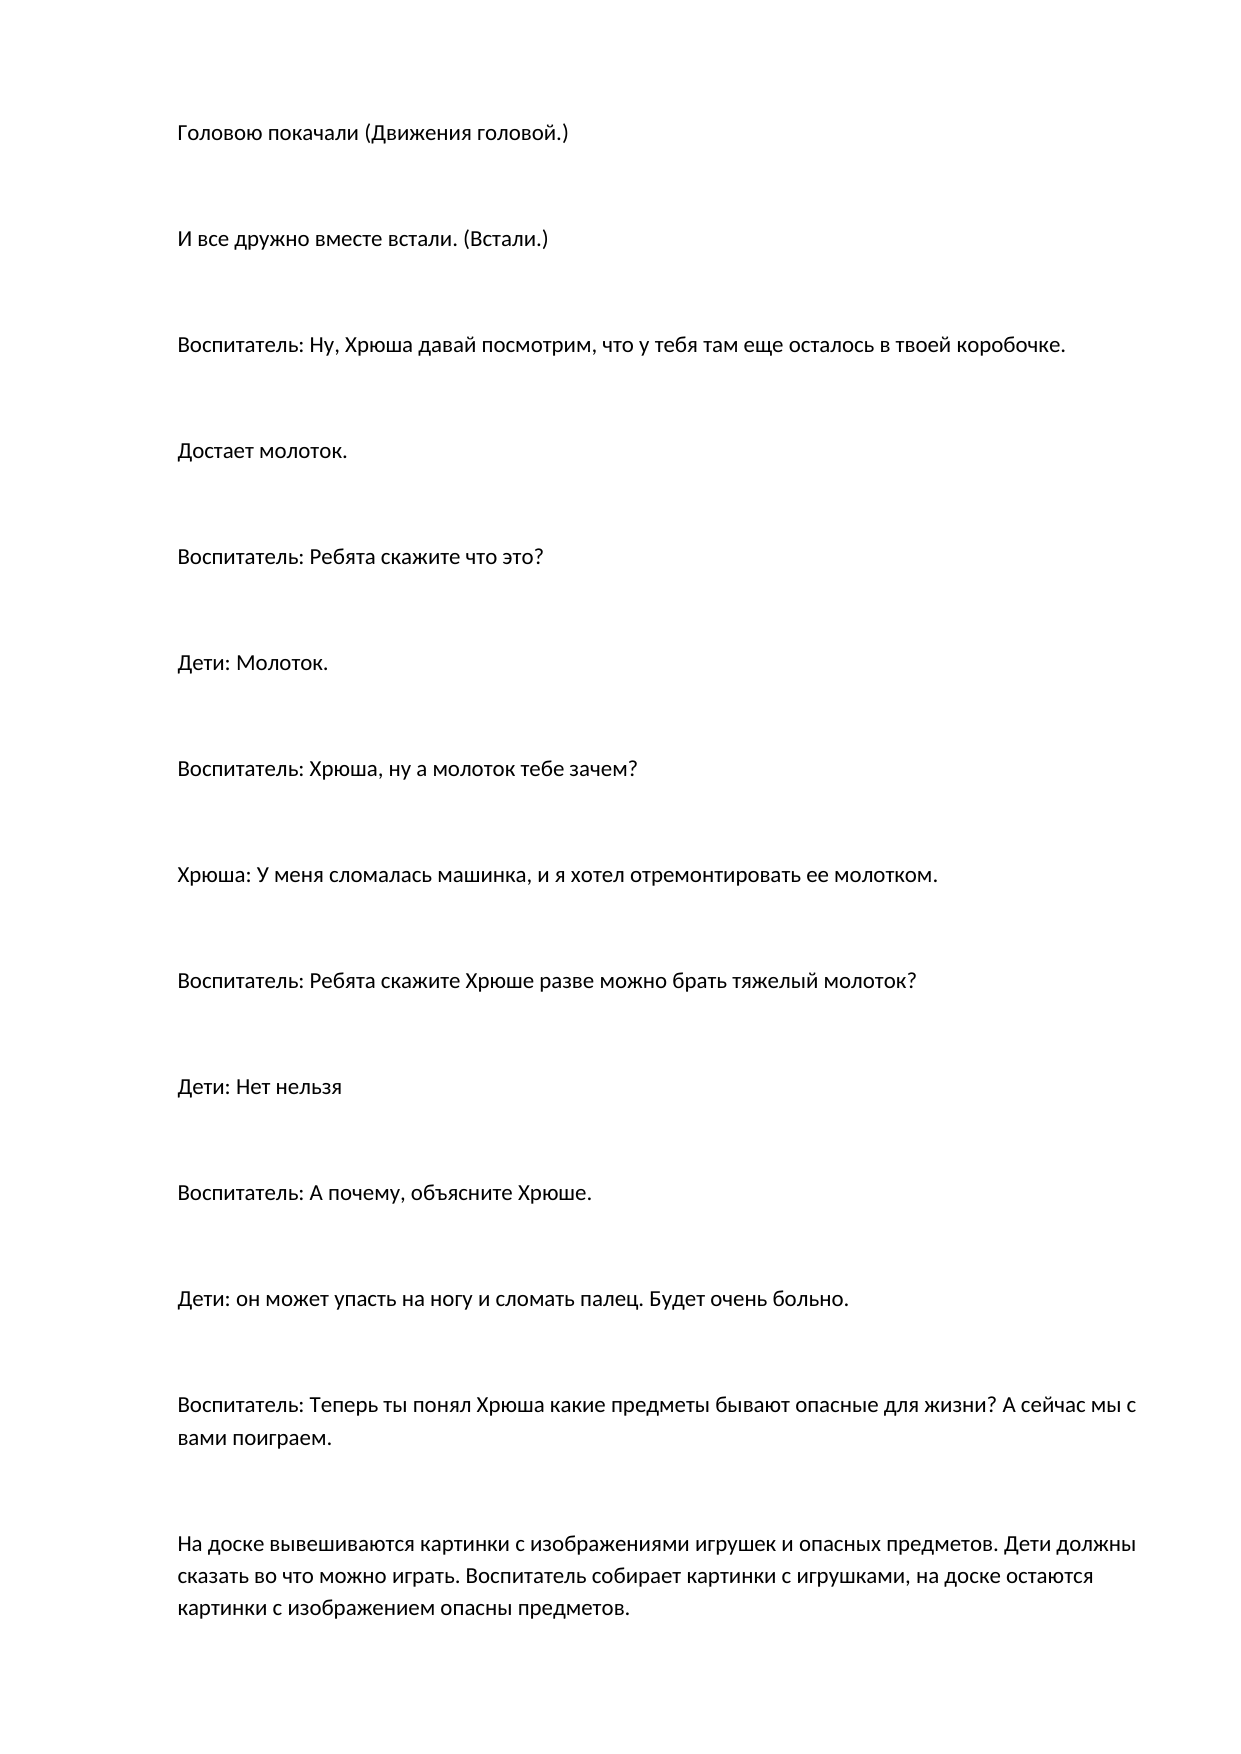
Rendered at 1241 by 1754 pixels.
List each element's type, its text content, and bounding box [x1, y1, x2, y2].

text Достает молоток. [177, 436, 1152, 464]
text Воспитатель: Ребята скажите Хрюше разве можно брать тяжелый молоток? [177, 966, 1152, 994]
text Воспитатель: Ну, Хрюша давай посмотрим, что у тебя там еще осталось в твоей коробочке. [177, 330, 1152, 358]
text Дети: Нет нельзя [177, 1072, 1152, 1101]
text На доске вывешиваются картинки с изображениями игрушек и опасных предметов. Дети должны сказать во что можно играть. Воспитатель собирает картинки с игрушками, на доске остаются картинки с изображением опасны предметов. [177, 1529, 1152, 1621]
text И все дружно вместе встали. (Встали.) [177, 224, 1152, 252]
text Воспитатель: Ребята скажите что это? [177, 542, 1152, 570]
text Хрюша: У меня сломалась машинка, и я хотел отремонтировать ее молотком. [177, 860, 1152, 888]
text Дети: Молоток. [177, 648, 1152, 676]
text Дети: он может упасть на ногу и сломать палец. Будет очень больно. [177, 1284, 1152, 1313]
text Воспитатель: Теперь ты понял Хрюша какие предметы бывают опасные для жизни? А сейчас мы с вами поиграем. [177, 1391, 1152, 1451]
text Воспитатель: А почему, объясните Хрюше. [177, 1178, 1152, 1207]
text Воспитатель: Хрюша, ну а молоток тебе зачем? [177, 754, 1152, 782]
text Головою покачали (Движения головой.) [177, 118, 1152, 146]
